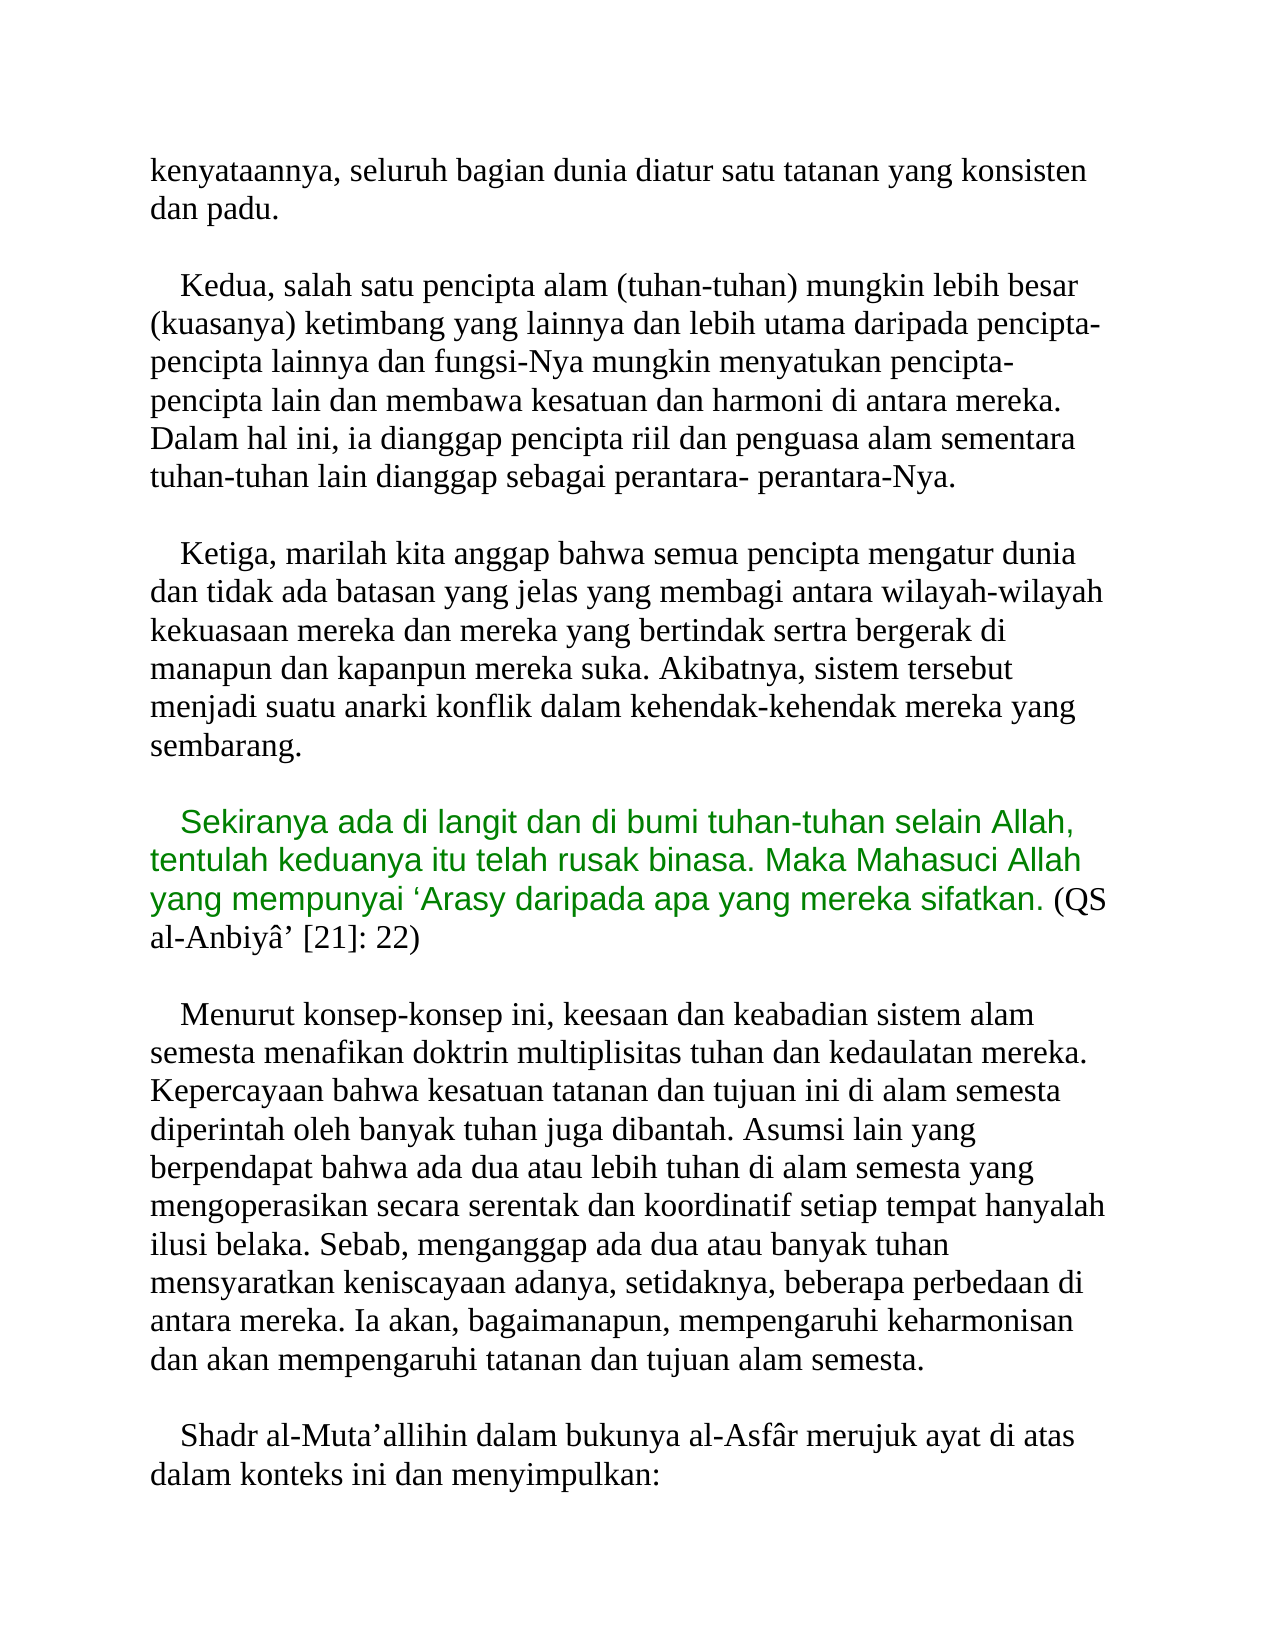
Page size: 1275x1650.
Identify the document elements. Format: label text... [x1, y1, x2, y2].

text Shadr al-Muta’allihin dalam bukunya al-Asfâr merujuk ayat di atas dalam konteks ini dan menyimpulkan: [150, 1415, 1125, 1492]
text Ketiga, marilah kita anggap bahwa semua pencipta mengatur dunia dan tidak ada batasan yang jelas yang membagi antara wilayah-wilayah kekuasaan mereka dan mereka yang bertindak sertra bergerak di manapun dan kapanpun mereka suka. Akibatnya, sistem tersebut menjadi suatu anarki konflik dalam kehendak-kehendak mereka yang sembarang. [150, 533, 1125, 763]
text Sekiranya ada di langit dan di bumi tuhan-tuhan selain Allah, tentulah keduanya itu telah rusak binasa. Maka Mahasuci Allah yang mempunyai ‘Arasy daripada apa yang mereka sifatkan. (QS al-Anbiyâ’ [21]: 22) [150, 802, 1125, 955]
text Kedua, salah satu pencipta alam (tuhan-tuhan) mungkin lebih besar (kuasanya) ketimbang yang lainnya dan lebih utama daripada pencipta-pencipta lainnya dan fungsi-Nya mungkin menyatukan pencipta-pencipta lain dan membawa kesatuan dan harmoni di antara mereka. Dalam hal ini, ia dianggap pencipta riil dan penguasa alam sementara tuhan-tuhan lain dianggap sebagai perantara- perantara-Nya. [150, 265, 1125, 495]
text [150, 150, 1125, 227]
text Menurut konsep-konsep ini, keesaan dan keabadian sistem alam semesta menafikan doktrin multiplisitas tuhan dan kedaulatan mereka. Kepercayaan bahwa kesatuan tatanan dan tujuan ini di alam semesta diperintah oleh banyak tuhan juga dibantah. Asumsi lain yang berpendapat bahwa ada dua atau lebih tuhan di alam semesta yang mengoperasikan secara serentak dan koordinatif setiap tempat hanyalah ilusi belaka. Sebab, menganggap ada dua atau banyak tuhan mensyaratkan keniscayaan adanya, setidaknya, beberapa perbedaan di antara mereka. Ia akan, bagaimanapun, mempengaruhi keharmonisan dan akan mempengaruhi tatanan dan tujuan alam semesta. [150, 994, 1125, 1377]
